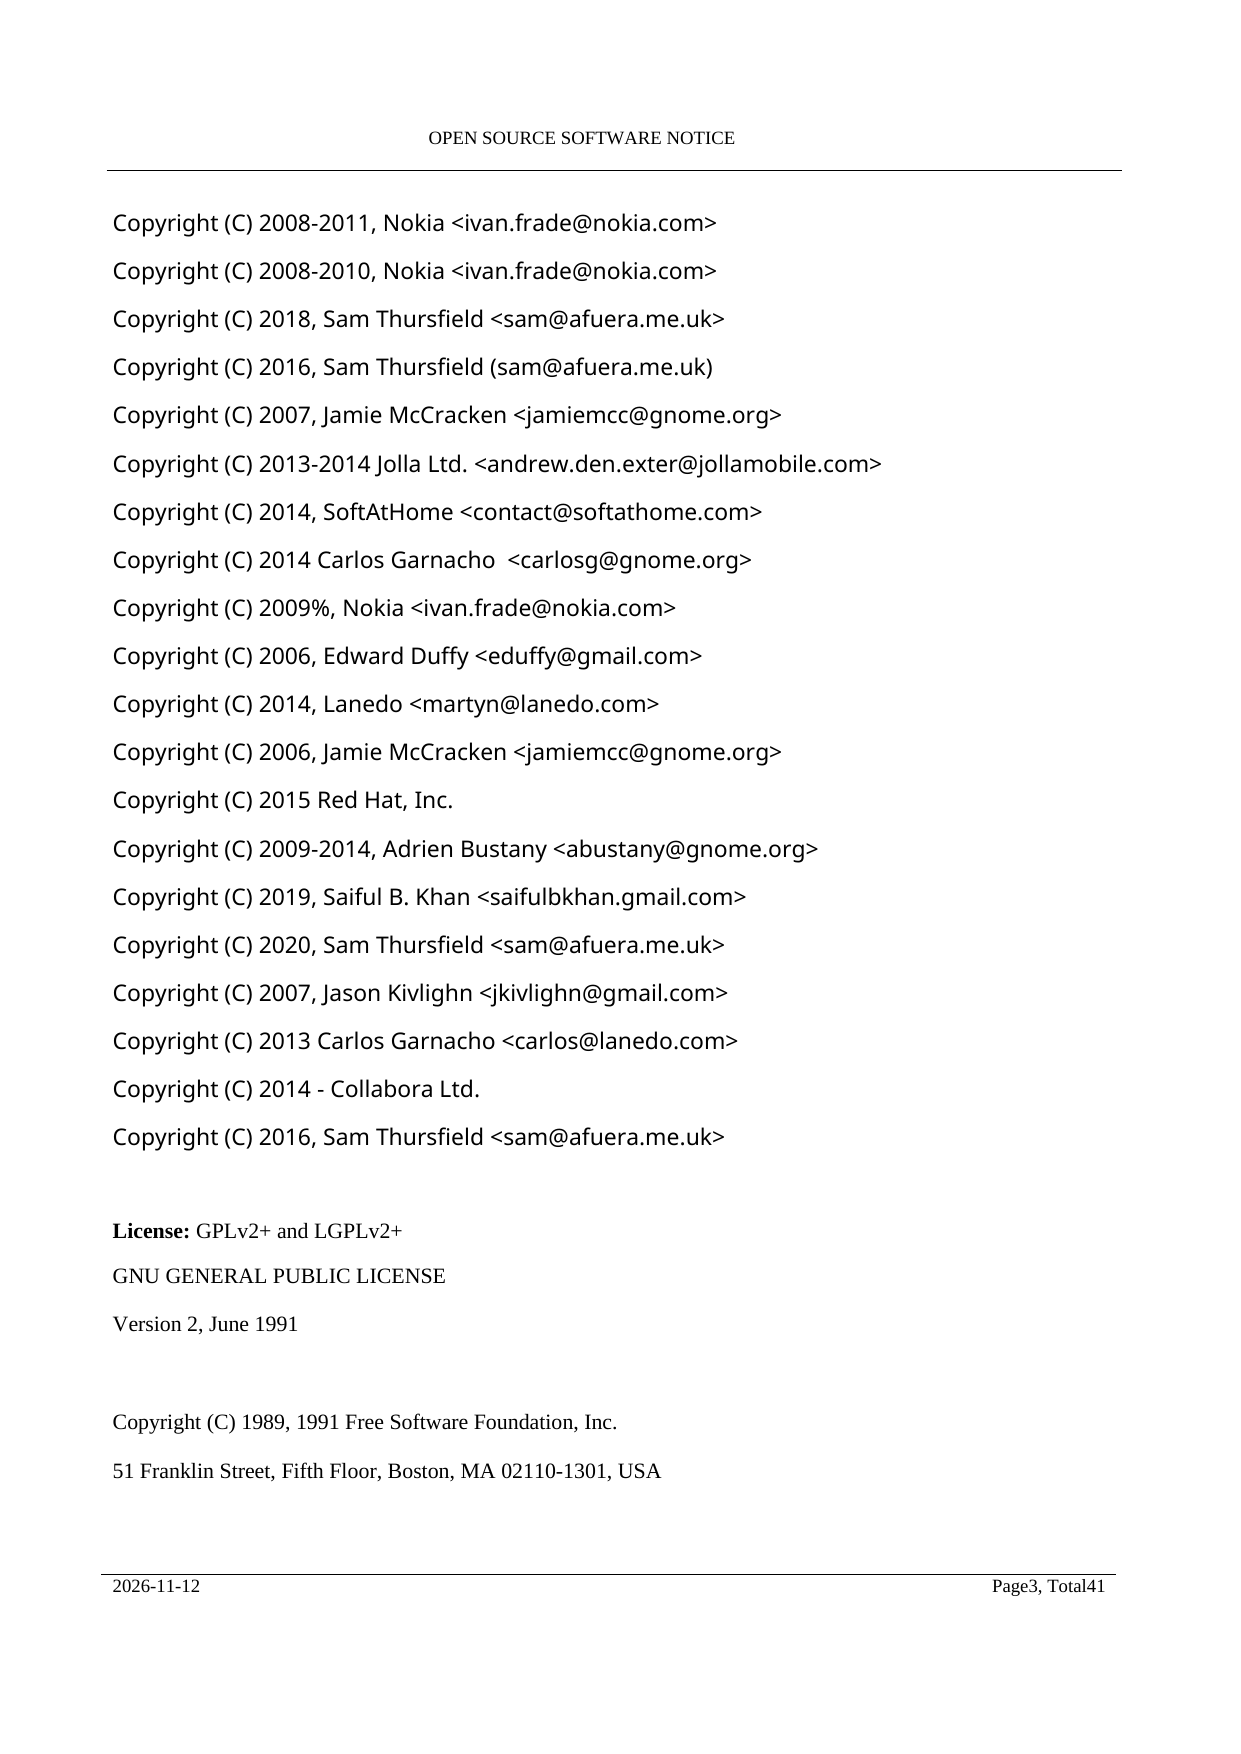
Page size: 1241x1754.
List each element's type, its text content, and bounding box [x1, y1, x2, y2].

text Copyright (C) 2016, Sam Thursfield <sam@afuera.me.uk> [112, 1121, 1128, 1153]
text Copyright (C) 2016, Sam Thursfield (sam@afuera.me.uk) [112, 351, 1128, 383]
text Copyright (C) 2014, Lanedo <martyn@lanedo.com> [112, 688, 1128, 720]
text Copyright (C) 2008-2011, Nokia <ivan.frade@nokia.com> [112, 206, 1128, 239]
text Copyright (C) 2015 Red Hat, Inc. [112, 784, 1128, 816]
text Copyright (C) 2009%, Nokia <ivan.frade@nokia.com> [112, 591, 1128, 624]
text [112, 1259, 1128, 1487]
text Copyright (C) 2020, Sam Thursfield <sam@afuera.me.uk> [112, 928, 1128, 961]
text License: GPLv2+ and LGPLv2+ [112, 1214, 1128, 1246]
text Copyright (C) 2014, SoftAtHome <contact@softathome.com> [112, 495, 1128, 528]
text Copyright (C) 2013-2014 Jolla Ltd. <andrew.den.exter@jollamobile.com> [112, 447, 1128, 479]
text Copyright (C) 2018, Sam Thursfield <sam@afuera.me.uk> [112, 303, 1128, 335]
text Copyright (C) 2006, Jamie McCracken <jamiemcc@gnome.org> [112, 736, 1128, 768]
text Copyright (C) 2006, Edward Duffy <eduffy@gmail.com> [112, 639, 1128, 672]
text Copyright (C) 2009-2014, Adrien Bustany <abustany@gnome.org> [112, 832, 1128, 864]
text Copyright (C) 2008-2010, Nokia <ivan.frade@nokia.com> [112, 254, 1128, 287]
text Copyright (C) 2007, Jason Kivlighn <jkivlighn@gmail.com> [112, 976, 1128, 1009]
text Copyright (C) 2019, Saiful B. Khan <saifulbkhan.gmail.com> [112, 880, 1128, 913]
text Copyright (C) 2013 Carlos Garnacho <carlos@lanedo.com> [112, 1024, 1128, 1057]
text Copyright (C) 2014 Carlos Garnacho <carlosg@gnome.org> [112, 543, 1128, 576]
text Copyright (C) 2007, Jamie McCracken <jamiemcc@gnome.org> [112, 399, 1128, 431]
text Copyright (C) 2014 - Collabora Ltd. [112, 1073, 1128, 1105]
